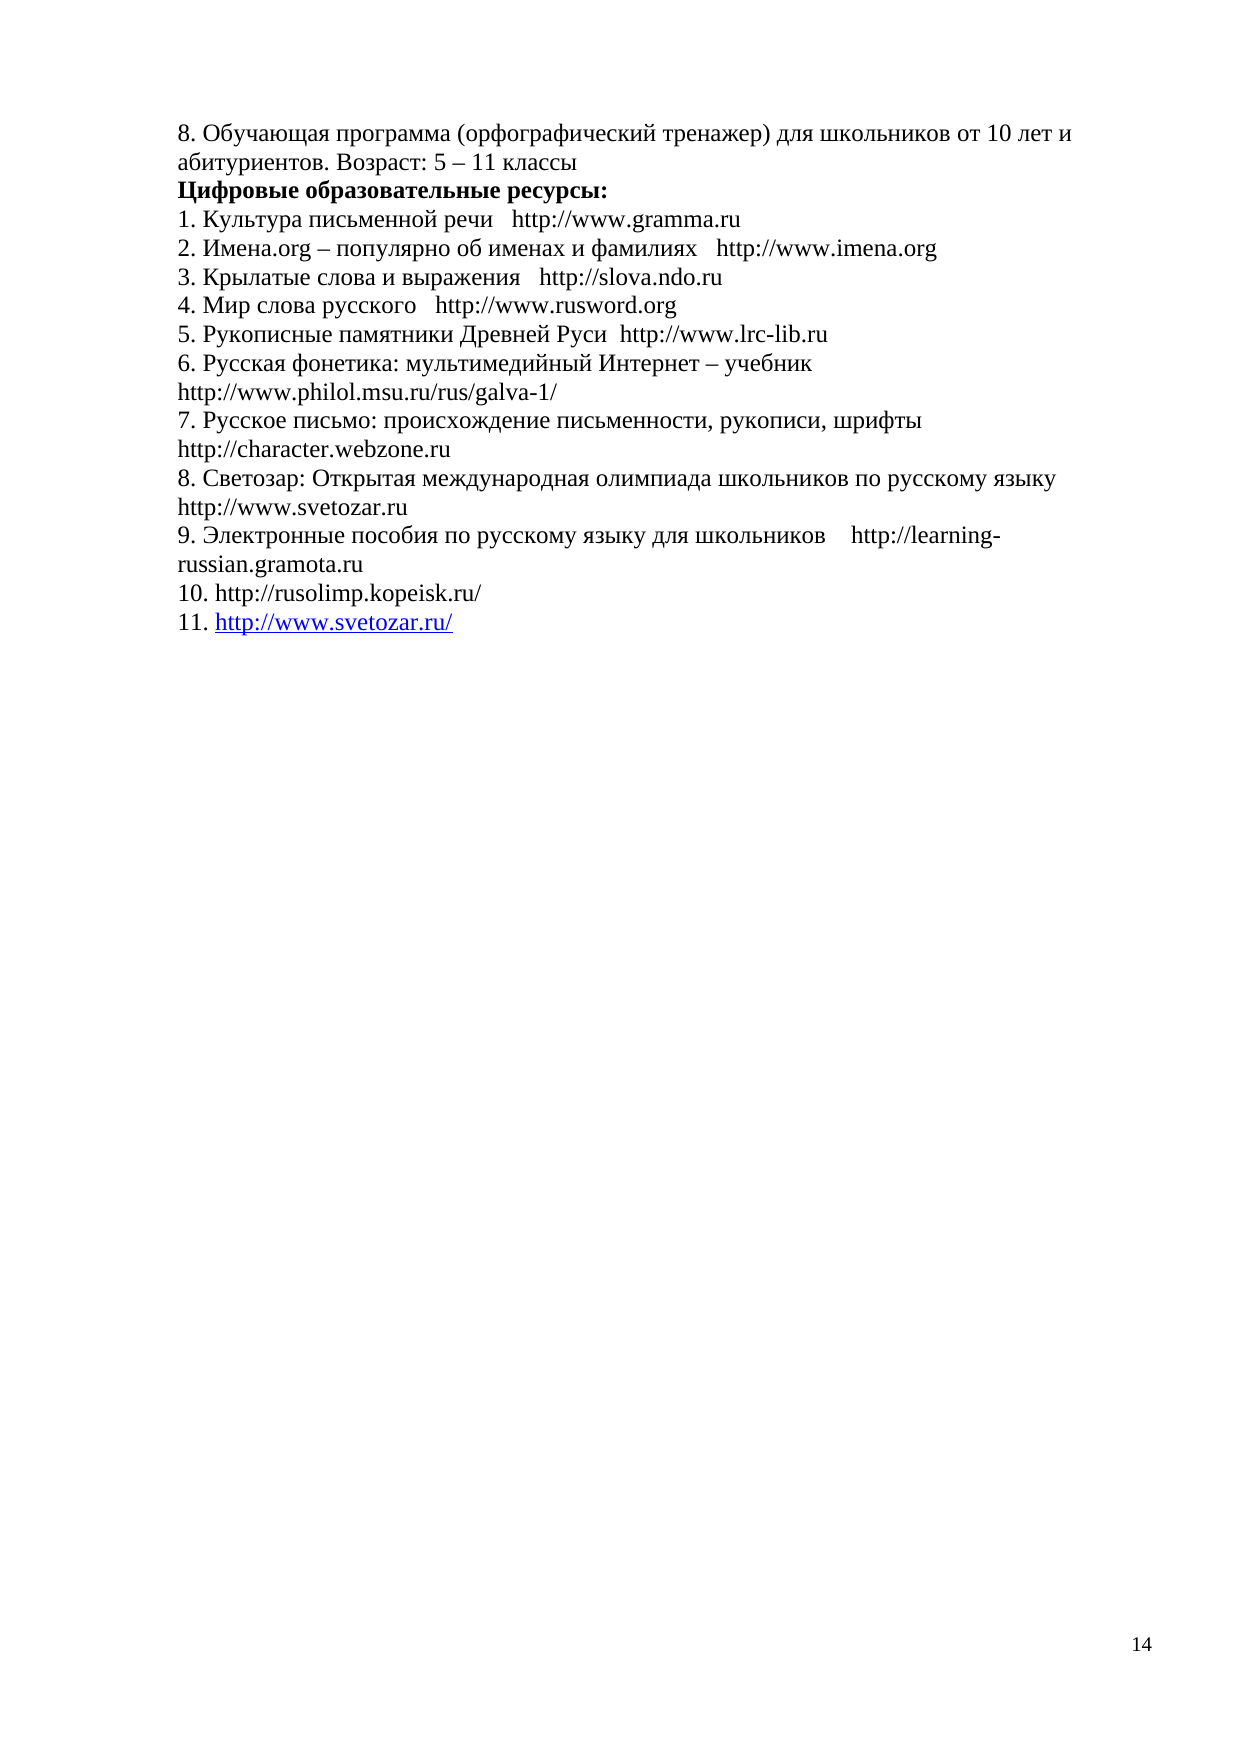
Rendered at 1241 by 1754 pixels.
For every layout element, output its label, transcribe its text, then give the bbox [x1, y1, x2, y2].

text 11. http://www.svetozar.ru/ [177, 607, 1152, 636]
text Цифровые образовательные ресурсы: [177, 176, 1152, 204]
text 8. Светозар: Открытая международная олимпиада школьников по русскому языку http://www.svetozar.ru [177, 463, 1152, 521]
text 9. Электронные пособия по русскому языку для школьников http://learning-russian.gramota.ru [177, 521, 1152, 578]
text 2. Имена.org – популярно об именах и фамилиях http://www.imena.org [177, 233, 1152, 262]
text 7. Русское письмо: происхождение письменности, рукописи, шрифты http://character.webzone.ru [177, 406, 1152, 463]
text 1. Культура письменной речи http://www.gramma.ru [177, 204, 1152, 233]
text 4. Мир слова русского http://www.rusword.org [177, 291, 1152, 319]
text 5. Рукописные памятники Древней Руси http://www.lrc-lib.ru [177, 319, 1152, 348]
text 10. http://rusolimp.kopeisk.ru/ [177, 578, 1152, 607]
text 8. Обучающая программа (орфографический тренажер) для школьников от 10 лет и абитуриентов. Возраст: 5 – 11 классы [177, 118, 1152, 176]
text 6. Русская фонетика: мультимедийный Интернет – учебник http://www.philol.msu.ru/rus/galva-1/ [177, 348, 1152, 406]
text 3. Крылатые слова и выражения http://slova.ndo.ru [177, 262, 1152, 291]
